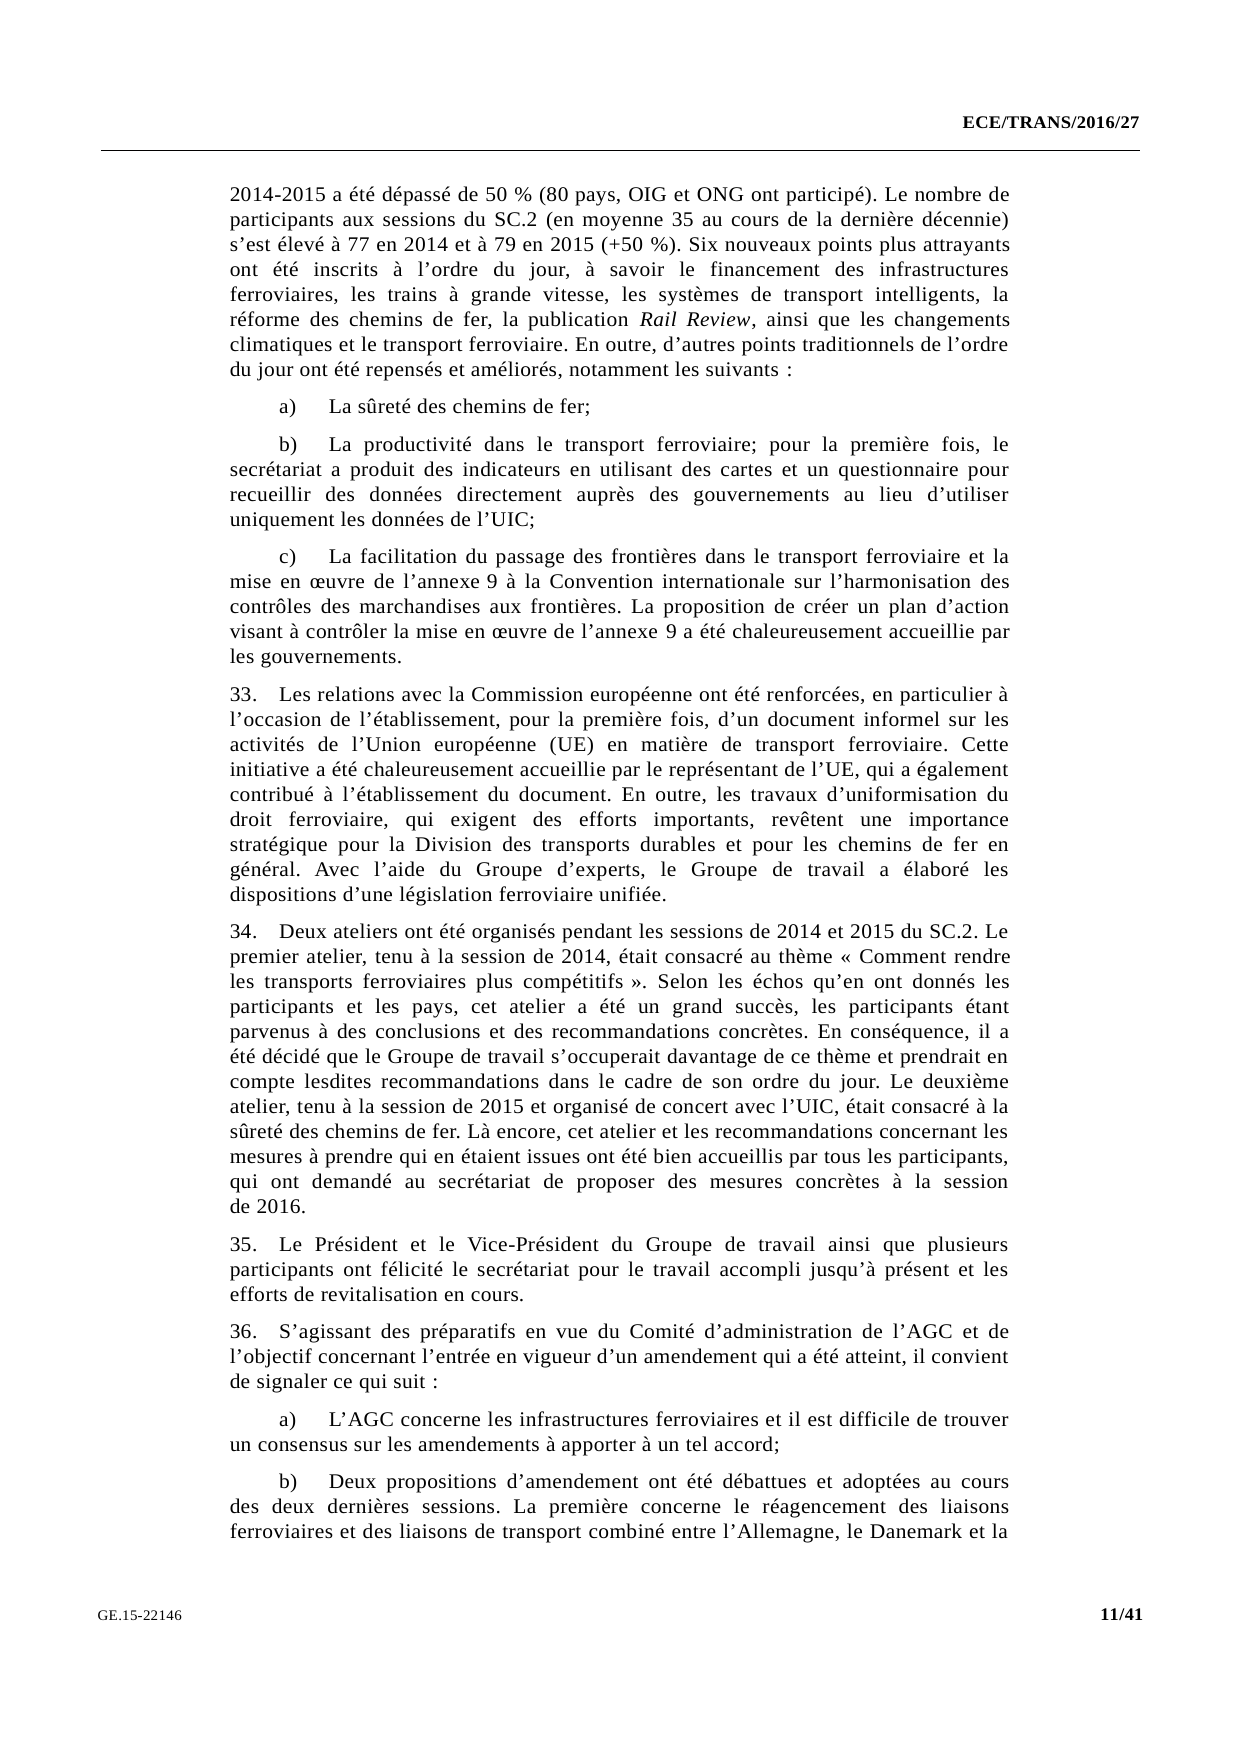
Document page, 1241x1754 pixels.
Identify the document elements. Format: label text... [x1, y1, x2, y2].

text b) La productivité dans le transport ferroviaire; pour la première fois, le secrétariat a produit des indicateurs en utilisant des cartes et un questionnaire pour recueillir des données directement auprès des gouvernements au lieu d’utiliser uniquement les données de l’UIC; [229, 431, 1011, 531]
text a) L’AGC concerne les infrastructures ferroviaires et il est difficile de trouver un consensus sur les amendements à apporter à un tel accord; [229, 1406, 1011, 1456]
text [229, 1469, 1011, 1544]
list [229, 181, 1011, 381]
list Le Président et le Vice-Président du Groupe de travail ainsi que plusieurs participants ont félicité le secrétariat pour le travail accompli jusqu’à présent et les efforts de revitalisation en cours. [229, 1231, 1011, 1306]
list S’agissant des préparatifs en vue du Comité d’administration de l’AGC et de l’objectif concernant l’entrée en vigueur d’un amendement qui a été atteint, il convient de signaler ce qui suit : [229, 1319, 1011, 1394]
text a) La sûreté des chemins de fer; [229, 394, 1011, 419]
list Les relations avec la Commission européenne ont été renforcées, en particulier à l’occasion de l’établissement, pour la première fois, d’un document informel sur les activités de l’Union européenne (UE) en matière de transport ferroviaire. Cette initiative a été chaleureusement accueillie par le représentant de l’UE, qui a également contribué à l’établissement du document. En outre, les travaux d’uniformisation du droit ferroviaire, qui exigent des efforts importants, revêtent une importance stratégique pour la Division des transports durables et pour les chemins de fer en général. Avec l’aide du Groupe d’experts, le Groupe de travail a élaboré les dispositions d’une législation ferroviaire unifiée. [229, 681, 1011, 906]
text c) La facilitation du passage des frontières dans le transport ferroviaire et la mise en œuvre de l’annexe 9 à la Convention internationale sur l’harmonisation des contrôles des marchandises aux frontières. La proposition de créer un plan d’action visant à contrôler la mise en œuvre de l’annexe 9 a été chaleureusement accueillie par les gouvernements. [229, 544, 1011, 669]
list Deux ateliers ont été organisés pendant les sessions de 2014 et 2015 du SC.2. Le premier atelier, tenu à la session de 2014, était consacré au thème « Comment rendre les transports ferroviaires plus compétitifs ». Selon les échos qu’en ont donnés les participants et les pays, cet atelier a été un grand succès, les participants étant parvenus à des conclusions et des recommandations concrètes. En conséquence, il a été décidé que le Groupe de travail s’occuperait davantage de ce thème et prendrait en compte lesdites recommandations dans le cadre de son ordre du jour. Le deuxième atelier, tenu à la session de 2015 et organisé de concert avec l’UIC, était consacré à la sûreté des chemins de fer. Là encore, cet atelier et les recommandations concernant les mesures à prendre qui en étaient issues ont été bien accueillis par tous les participants, qui ont demandé au secrétariat de proposer des mesures concrètes à la session de 2016. [229, 919, 1011, 1219]
